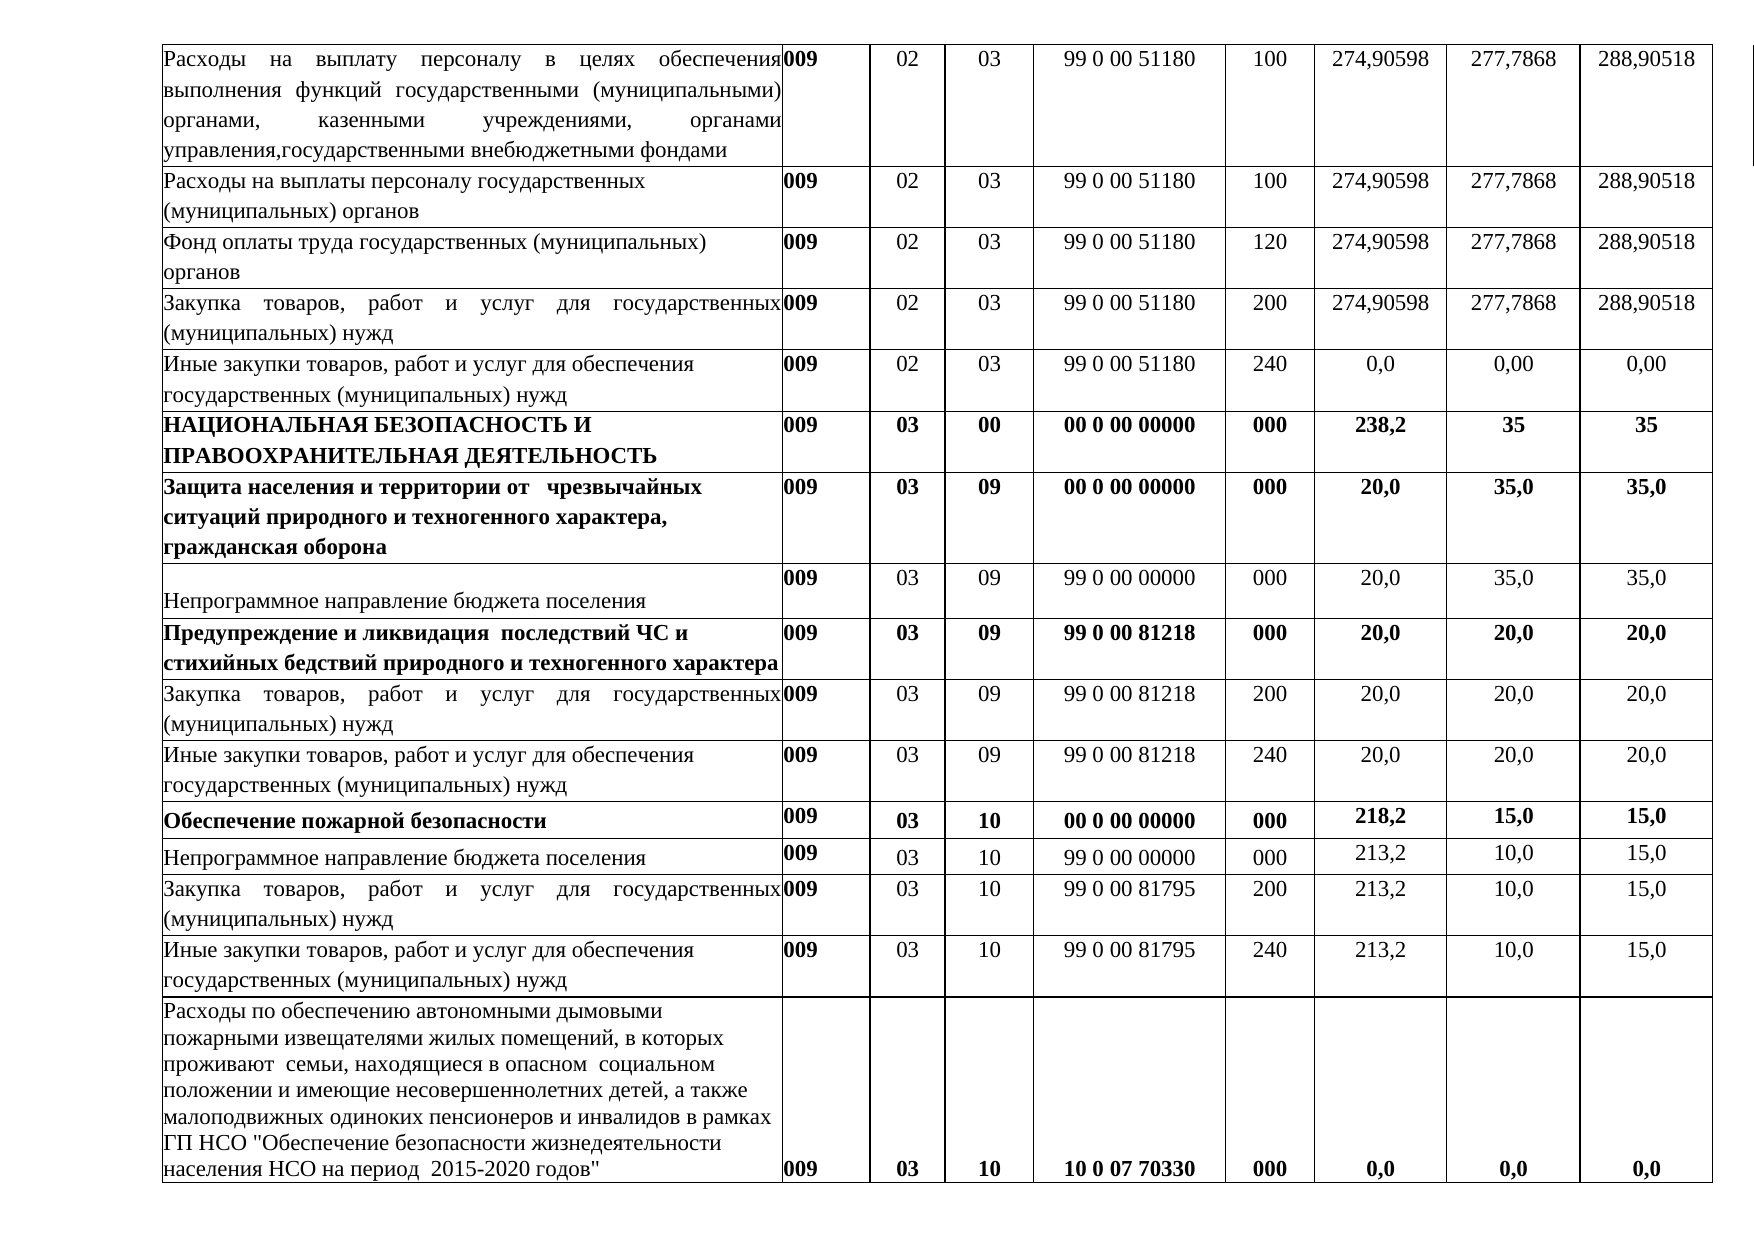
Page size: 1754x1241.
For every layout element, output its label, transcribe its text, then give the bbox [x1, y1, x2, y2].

table_cell 213,2 [1315, 875, 1446, 935]
table_cell 35,0 [1447, 564, 1579, 617]
table_cell 99 0 00 51180 [1034, 289, 1225, 349]
table_cell 15,0 [1581, 839, 1712, 874]
table_cell 99 0 00 00000 [1034, 564, 1225, 617]
table_cell 03 [871, 998, 944, 1182]
table_cell 10,0 [1447, 936, 1579, 996]
table_cell 03 [946, 228, 1033, 288]
table_cell 120 [1226, 228, 1314, 288]
table_cell 240 [1226, 741, 1314, 801]
table_cell 000 [1226, 839, 1314, 874]
table_cell Расходы на выплаты персоналу государственных (муниципальных) органов [163, 167, 782, 227]
table_cell 000 [1226, 564, 1314, 617]
table_cell Защита населения и территории от чрезвычайных ситуаций природного и техногенного характера, гражданская оборона [163, 473, 782, 563]
table_cell 09 [946, 680, 1033, 740]
table_cell 20,0 [1315, 619, 1446, 679]
table_cell 274,90598 [1315, 167, 1446, 227]
table_cell 009 [783, 680, 869, 740]
table_cell 99 0 00 81795 [1034, 875, 1225, 935]
table_cell 03 [871, 802, 944, 837]
table_cell 0,0 [1315, 998, 1446, 1182]
table_cell 009 [783, 875, 869, 935]
table_cell 03 [871, 564, 944, 617]
table_cell 15,0 [1581, 802, 1712, 837]
table_cell 03 [946, 45, 1033, 166]
table_cell 00 [946, 412, 1033, 472]
table_cell 009 [783, 228, 869, 288]
table_cell 20,0 [1581, 619, 1712, 679]
table_cell 0,0 [1447, 998, 1579, 1182]
table_cell 09 [946, 564, 1033, 617]
table_cell 0,0 [1581, 998, 1712, 1182]
table_cell 000 [1226, 802, 1314, 837]
table_cell 20,0 [1581, 741, 1712, 801]
table_cell 03 [946, 350, 1033, 411]
table_cell 99 0 00 51180 [1034, 228, 1225, 288]
table_cell 288,90518 [1581, 228, 1712, 288]
table_cell Непрограммное направление бюджета поселения [163, 839, 782, 874]
table_cell 0,00 [1581, 350, 1712, 411]
table_cell Закупка товаров, работ и услуг для государственных (муниципальных) нужд [163, 680, 782, 740]
table_cell 009 [783, 473, 869, 563]
table_cell 03 [871, 619, 944, 679]
table_cell 00 0 00 00000 [1034, 473, 1225, 563]
table_cell 009 [783, 936, 869, 996]
table_cell 03 [871, 839, 944, 874]
table_cell 99 0 00 81218 [1034, 619, 1225, 679]
table_cell 35 [1581, 412, 1712, 472]
table_cell 009 [783, 45, 869, 166]
table_cell 03 [871, 936, 944, 996]
table_cell 288,90518 [1581, 289, 1712, 349]
table_cell 10 [946, 875, 1033, 935]
table_cell 10 [946, 802, 1033, 837]
table_cell 09 [946, 619, 1033, 679]
table_cell 02 [871, 167, 944, 227]
table_cell 009 [783, 289, 869, 349]
table_cell 240 [1226, 350, 1314, 411]
table_cell 213,2 [1315, 839, 1446, 874]
table_cell 200 [1226, 289, 1314, 349]
table_cell 15,0 [1447, 802, 1579, 837]
table_cell 99 0 00 51180 [1034, 350, 1225, 411]
table_cell 10,0 [1447, 839, 1579, 874]
table_cell 000 [1226, 473, 1314, 563]
table_cell НАЦИОНАЛЬНАЯ БЕЗОПАСНОСТЬ И ПРАВООХРАНИТЕЛЬНАЯ ДЕЯТЕЛЬНОСТЬ [163, 412, 782, 472]
table_cell 200 [1226, 680, 1314, 740]
table_cell 238,2 [1315, 412, 1446, 472]
table_cell 03 [946, 289, 1033, 349]
table_cell 02 [871, 350, 944, 411]
table_cell Обеспечение пожарной безопасности [163, 802, 782, 837]
table_cell 000 [1226, 619, 1314, 679]
table_cell 009 [783, 619, 869, 679]
table_cell 99 0 00 81218 [1034, 741, 1225, 801]
table_cell 000 [1226, 412, 1314, 472]
table_cell Предупреждение и ликвидация последствий ЧС и стихийных бедствий природного и техногенного характера [163, 619, 782, 679]
table_cell 02 [871, 45, 944, 166]
table_cell Иные закупки товаров, работ и услуг для обеспечения государственных (муниципальных) нужд [163, 350, 782, 411]
table_cell Непрограммное направление бюджета поселения [163, 564, 782, 617]
table_cell 99 0 00 00000 [1034, 839, 1225, 874]
table_cell 03 [871, 741, 944, 801]
table_cell Расходы по обеспечению автономными дымовыми пожарными извещателями жилых помещений, в которых проживают семьи, находящиеся в опасном социальном положении и имеющие несовершеннолетних детей, а также малоподвижных одиноких пенсионеров и инвалидов в рамках ГП НСО "Обеспечение безопасности жизнедеятельности населения НСО на период 2015-2020 годов" [163, 998, 782, 1182]
table_cell 218,2 [1315, 802, 1446, 837]
table_cell 009 [783, 741, 869, 801]
table_cell 240 [1226, 936, 1314, 996]
table_cell Расходы на выплату персоналу в целях обеспечения выполнения функций государственными (муниципальными) органами, казенными учреждениями, органами управления,государственными внебюджетными фондами [163, 45, 782, 166]
table_cell 277,7868 [1447, 167, 1579, 227]
table_cell 00 0 00 00000 [1034, 412, 1225, 472]
table_cell 15,0 [1581, 875, 1712, 935]
table_cell 20,0 [1315, 473, 1446, 563]
table_cell 277,7868 [1447, 228, 1579, 288]
table_cell 99 0 00 81218 [1034, 680, 1225, 740]
table_cell [1713, 44, 1754, 166]
table_cell 009 [783, 998, 869, 1182]
table_cell 274,90598 [1315, 228, 1446, 288]
table_cell 288,90518 [1581, 45, 1712, 166]
table_cell 10 [946, 936, 1033, 996]
table_cell 10,0 [1447, 875, 1579, 935]
table_cell 20,0 [1581, 680, 1712, 740]
table_cell 09 [946, 473, 1033, 563]
table_cell 288,90518 [1581, 167, 1712, 227]
table_cell 009 [783, 167, 869, 227]
table_cell 35 [1447, 412, 1579, 472]
table_cell 09 [946, 741, 1033, 801]
table_cell Закупка товаров, работ и услуг для государственных (муниципальных) нужд [163, 875, 782, 935]
table_cell 20,0 [1315, 680, 1446, 740]
table_cell 274,90598 [1315, 45, 1446, 166]
table_cell Иные закупки товаров, работ и услуг для обеспечения государственных (муниципальных) нужд [163, 936, 782, 996]
table_cell 20,0 [1315, 741, 1446, 801]
table_cell 03 [871, 875, 944, 935]
table_cell 100 [1226, 167, 1314, 227]
table_cell 0,00 [1447, 350, 1579, 411]
table_cell 000 [1226, 998, 1314, 1182]
table_cell 0,0 [1315, 350, 1446, 411]
table_cell 20,0 [1447, 741, 1579, 801]
table_cell 35,0 [1447, 473, 1579, 563]
table_cell 009 [783, 564, 869, 617]
table_cell 03 [871, 680, 944, 740]
table_cell 213,2 [1315, 936, 1446, 996]
table_cell 99 0 00 51180 [1034, 167, 1225, 227]
table_cell 277,7868 [1447, 289, 1579, 349]
table_cell 03 [946, 167, 1033, 227]
table_cell 35,0 [1581, 473, 1712, 563]
table_cell 20,0 [1447, 680, 1579, 740]
table_cell 00 0 00 00000 [1034, 802, 1225, 837]
table_cell 274,90598 [1315, 289, 1446, 349]
table_cell Закупка товаров, работ и услуг для государственных (муниципальных) нужд [163, 289, 782, 349]
table_cell 277,7868 [1447, 45, 1579, 166]
table_cell Иные закупки товаров, работ и услуг для обеспечения государственных (муниципальных) нужд [163, 741, 782, 801]
table_cell 20,0 [1315, 564, 1446, 617]
table_cell 10 [946, 998, 1033, 1182]
table_cell 10 0 07 70330 [1034, 998, 1225, 1182]
table_cell 03 [871, 412, 944, 472]
table_cell 02 [871, 289, 944, 349]
table_cell 100 [1226, 45, 1314, 166]
table_cell 02 [871, 228, 944, 288]
table_cell 99 0 00 51180 [1034, 45, 1225, 166]
table_cell 009 [783, 350, 869, 411]
table_cell 10 [946, 839, 1033, 874]
table_cell 009 [783, 412, 869, 472]
table_cell 99 0 00 81795 [1034, 936, 1225, 996]
table_cell 009 [783, 802, 869, 837]
table_cell 009 [783, 839, 869, 874]
table_cell 03 [871, 473, 944, 563]
table_cell 35,0 [1581, 564, 1712, 617]
table_cell 15,0 [1581, 936, 1712, 996]
table_cell Фонд оплаты труда государственных (муниципальных) органов [163, 228, 782, 288]
table_cell 200 [1226, 875, 1314, 935]
table_cell 20,0 [1447, 619, 1579, 679]
